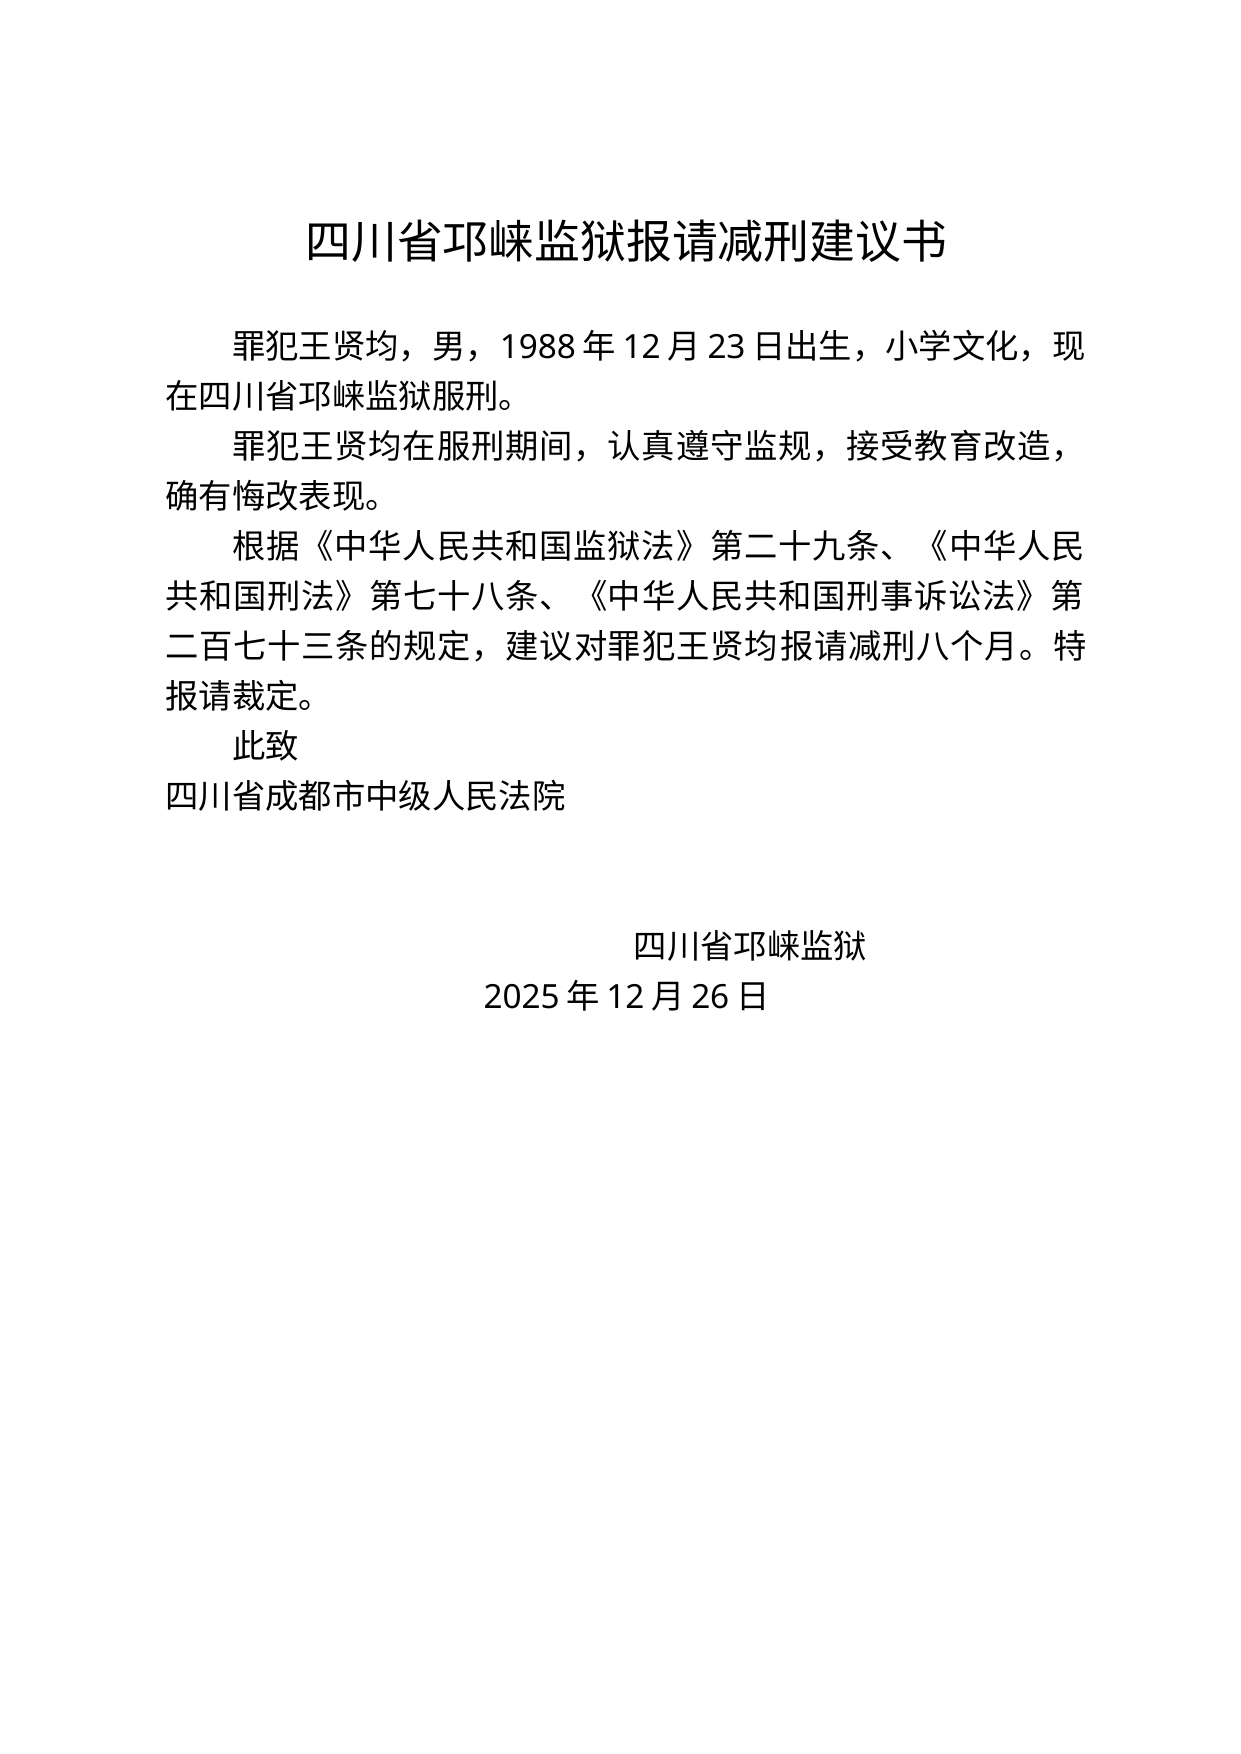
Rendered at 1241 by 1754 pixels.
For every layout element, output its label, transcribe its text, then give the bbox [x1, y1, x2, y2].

text 此致 [165, 718, 1087, 768]
text 四川省成都市中级人民法院 [165, 768, 1087, 818]
text 罪犯王贤均在服刑期间，认真遵守监规，接受教育改造，确有悔改表现。 [165, 418, 1087, 518]
text 根据《中华人民共和国监狱法》第二十九条、《中华人民共和国刑法》第七十八条、《中华人民共和国刑事诉讼法》第二百七十三条的规定，建议对罪犯王贤均报请减刑八个月。特报请裁定。 [165, 518, 1087, 718]
text 罪犯王贤均，男，1988年12月23日出生，小学文化，现在四川省邛崃监狱服刑。 [165, 318, 1087, 418]
text 四川省邛崃监狱 [165, 918, 1087, 968]
text 四川省邛崃监狱报请减刑建议书 [165, 218, 1087, 268]
text 2025年12月26日 [165, 968, 1087, 1018]
